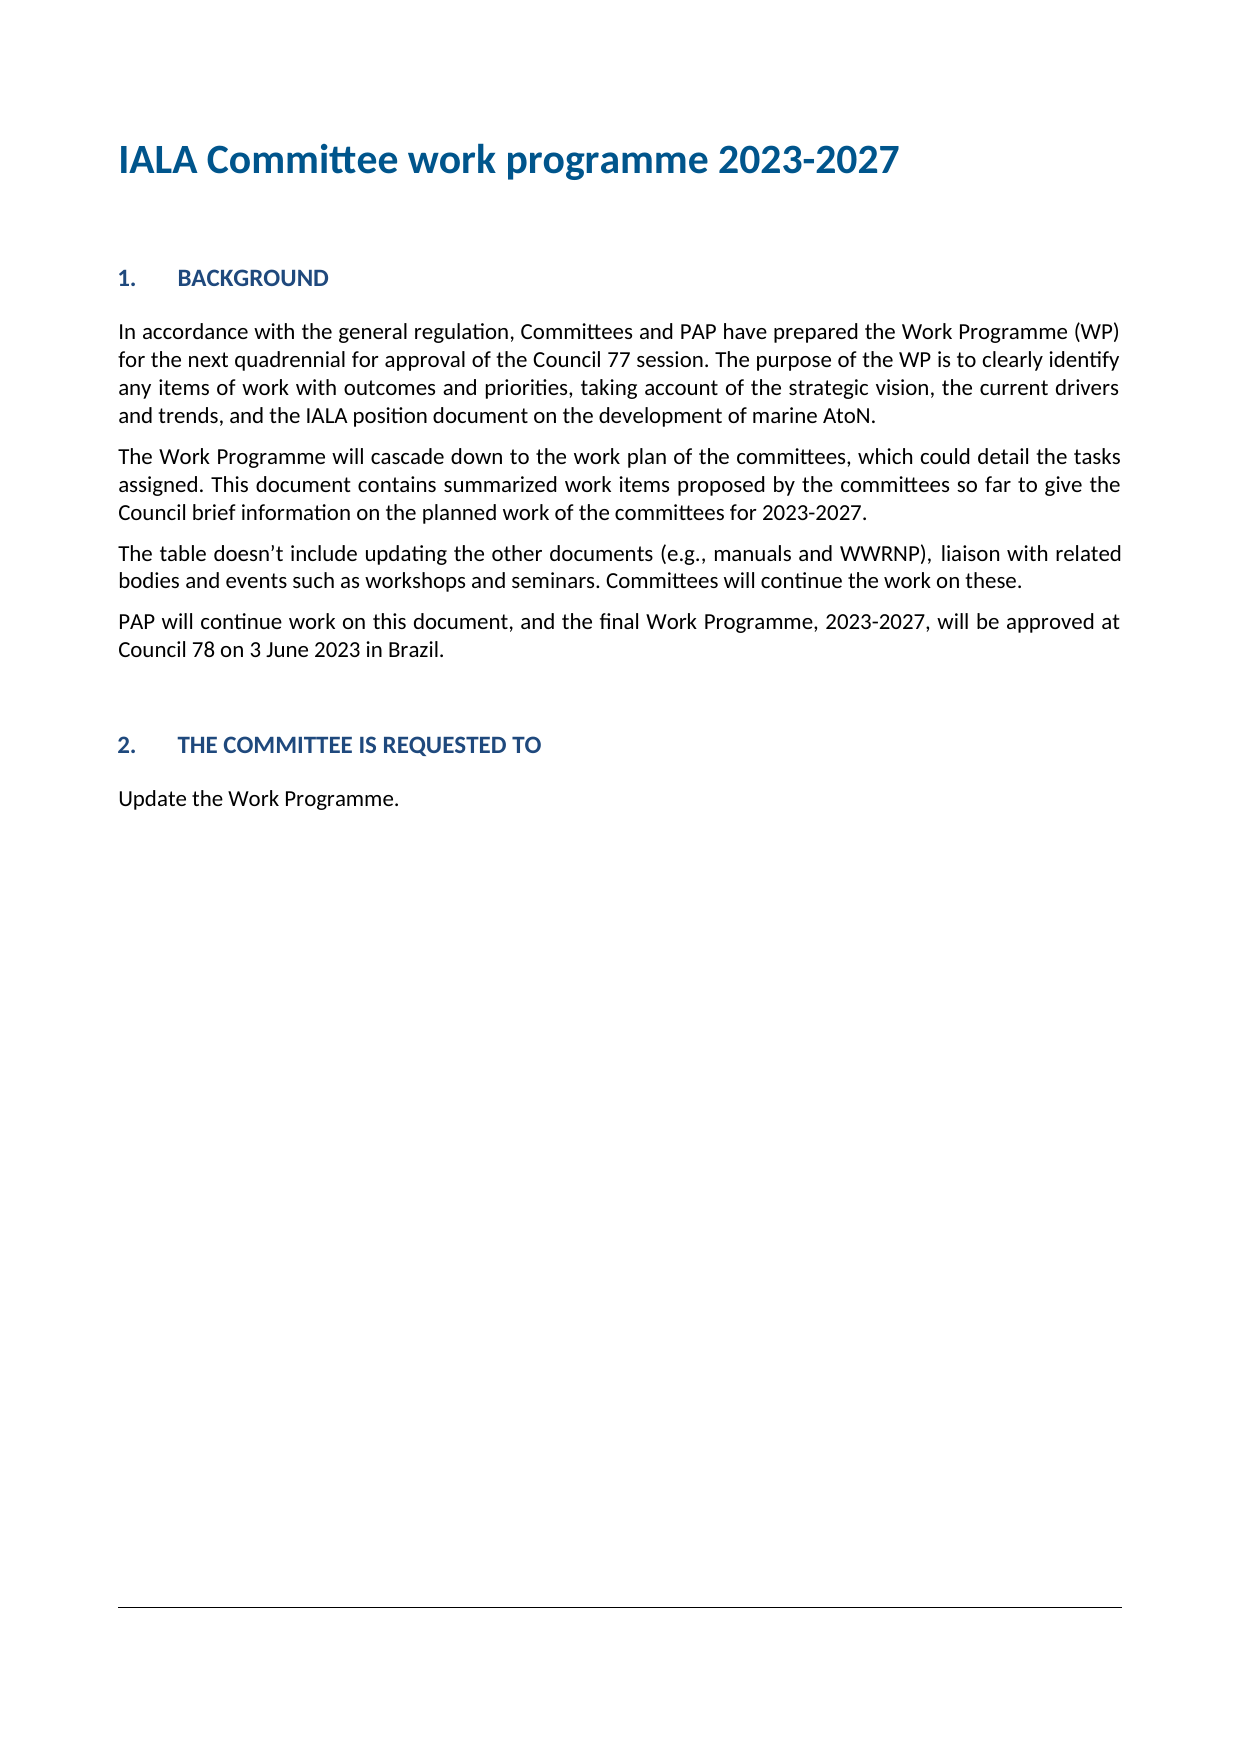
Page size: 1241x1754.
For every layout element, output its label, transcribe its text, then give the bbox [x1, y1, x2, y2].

subtitle THE COMMITTEE IS REQUESTED TO [117, 729, 1122, 759]
text In accordance with the general regulation, Committees and PAP have prepared the Work Programme (WP) for the next quadrennial for approval of the Council 77 session. The purpose of the WP is to clearly identify any items of work with outcomes and priorities, taking account of the strategic vision, the current drivers and trends, and the IALA position document on the development of marine AtoN. [118, 317, 1122, 429]
text PAP will continue work on this document, and the final Work Programme, 2023-2027, will be approved at Council 78 on 3 June 2023 in Brazil. [118, 607, 1122, 663]
subtitle BACKGROUND [117, 262, 1122, 292]
text IALA Committee work programme 2023-2027 [118, 133, 1122, 184]
text The table doesn’t include updating the other documents (e.g., manuals and WWRNP), liaison with related bodies and events such as workshops and seminars. Committees will continue the work on these. [118, 539, 1122, 595]
text The Work Programme will cascade down to the work plan of the committees, which could detail the tasks assigned. This document contains summarized work items proposed by the committees so far to give the Council brief information on the planned work of the committees for 2023-2027. [118, 442, 1122, 526]
text Update the Work Programme. [118, 784, 1122, 812]
